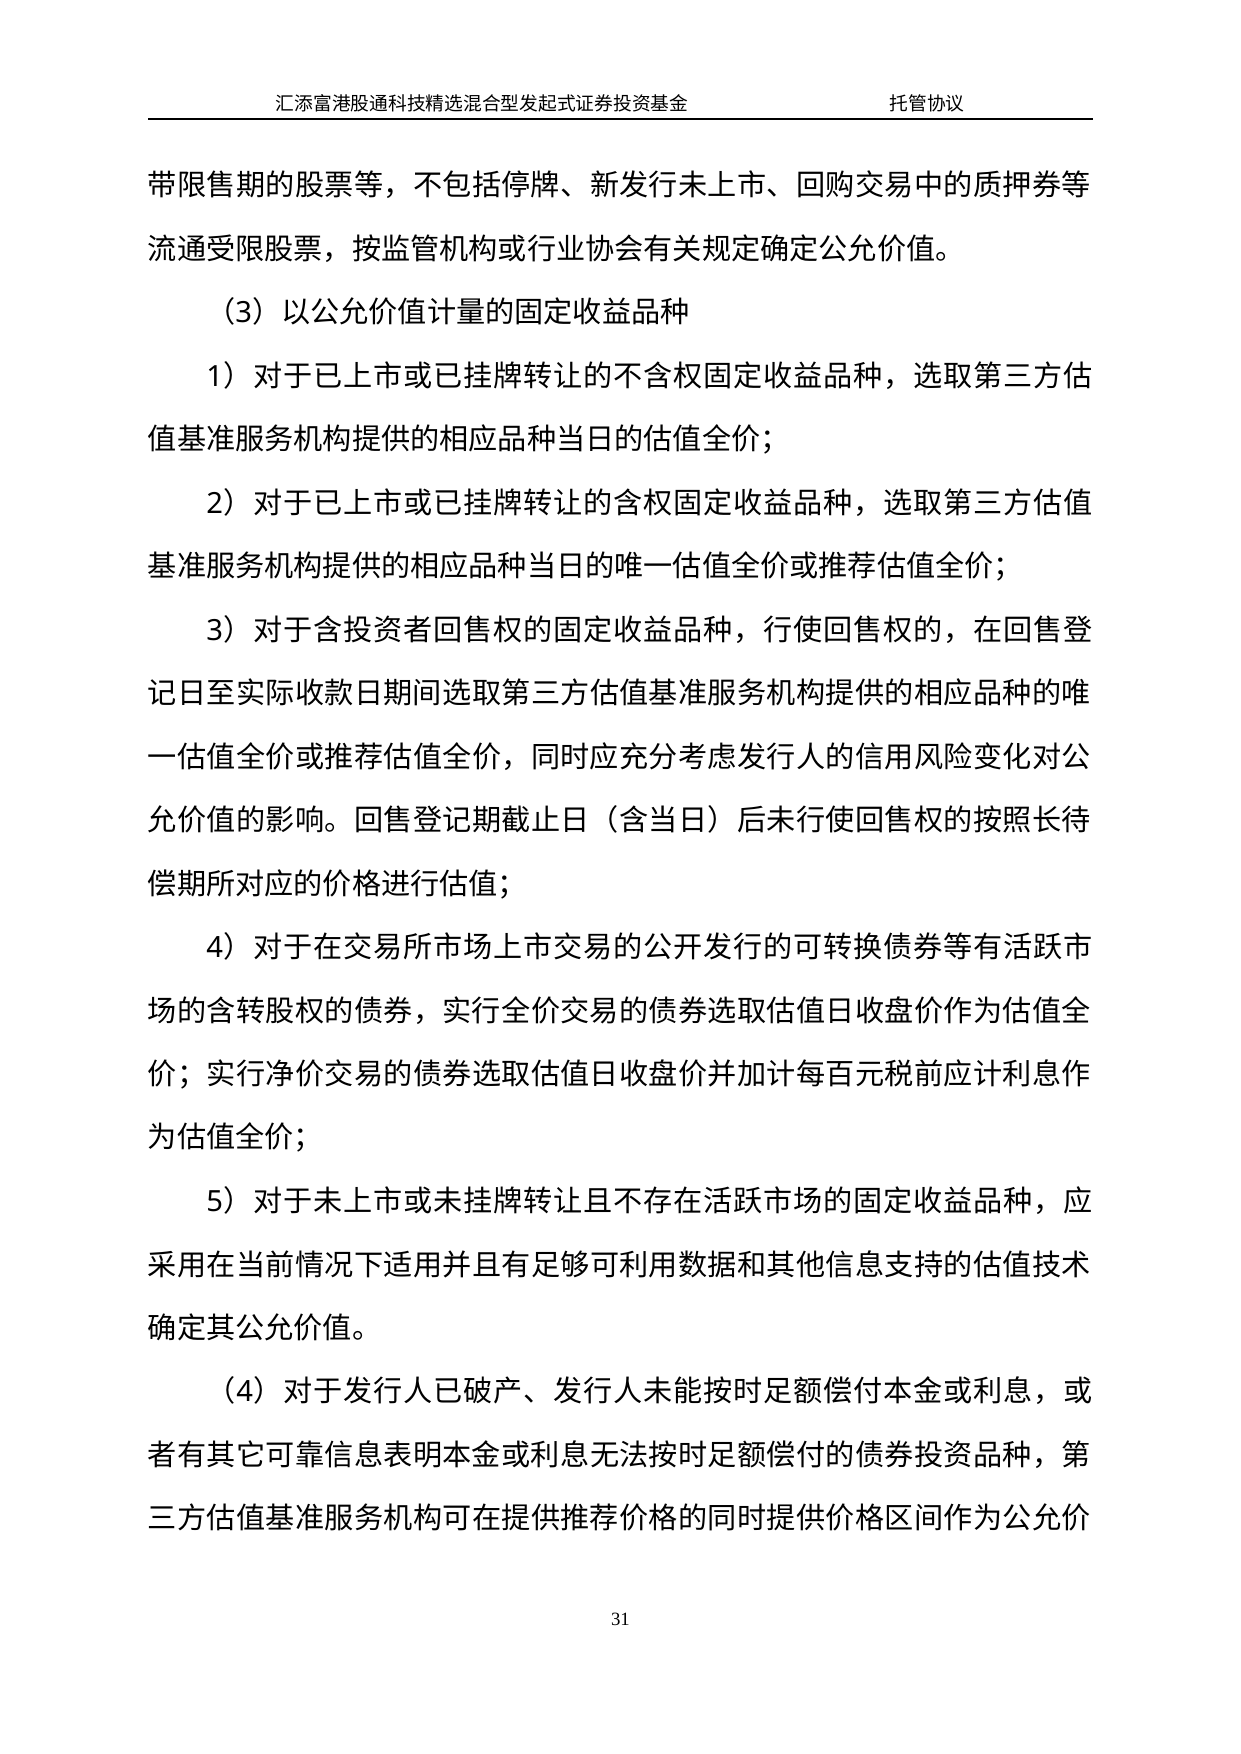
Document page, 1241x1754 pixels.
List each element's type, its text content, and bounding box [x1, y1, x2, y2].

text 1）对于已上市或已挂牌转让的不含权固定收益品种，选取第三方估值基准服务机构提供的相应品种当日的估值全价； [148, 352, 1093, 458]
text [148, 1368, 1093, 1537]
text （3）以公允价值计量的固定收益品种 [148, 289, 1093, 331]
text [148, 162, 1093, 268]
text 2）对于已上市或已挂牌转让的含权固定收益品种，选取第三方估值基准服务机构提供的相应品种当日的唯一估值全价或推荐估值全价； [148, 479, 1093, 585]
text 5）对于未上市或未挂牌转让且不存在活跃市场的固定收益品种，应采用在当前情况下适用并且有足够可利用数据和其他信息支持的估值技术确定其公允价值。 [148, 1177, 1093, 1347]
text 3）对于含投资者回售权的固定收益品种，行使回售权的，在回售登记日至实际收款日期间选取第三方估值基准服务机构提供的相应品种的唯一估值全价或推荐估值全价，同时应充分考虑发行人的信用风险变化对公允价值的影响。回售登记期截止日（含当日）后未行使回售权的按照长待偿期所对应的价格进行估值； [148, 606, 1093, 902]
text 4）对于在交易所市场上市交易的公开发行的可转换债券等有活跃市场的含转股权的债券，实行全价交易的债券选取估值日收盘价作为估值全价；实行净价交易的债券选取估值日收盘价并加计每百元税前应计利息作为估值全价； [148, 924, 1093, 1156]
